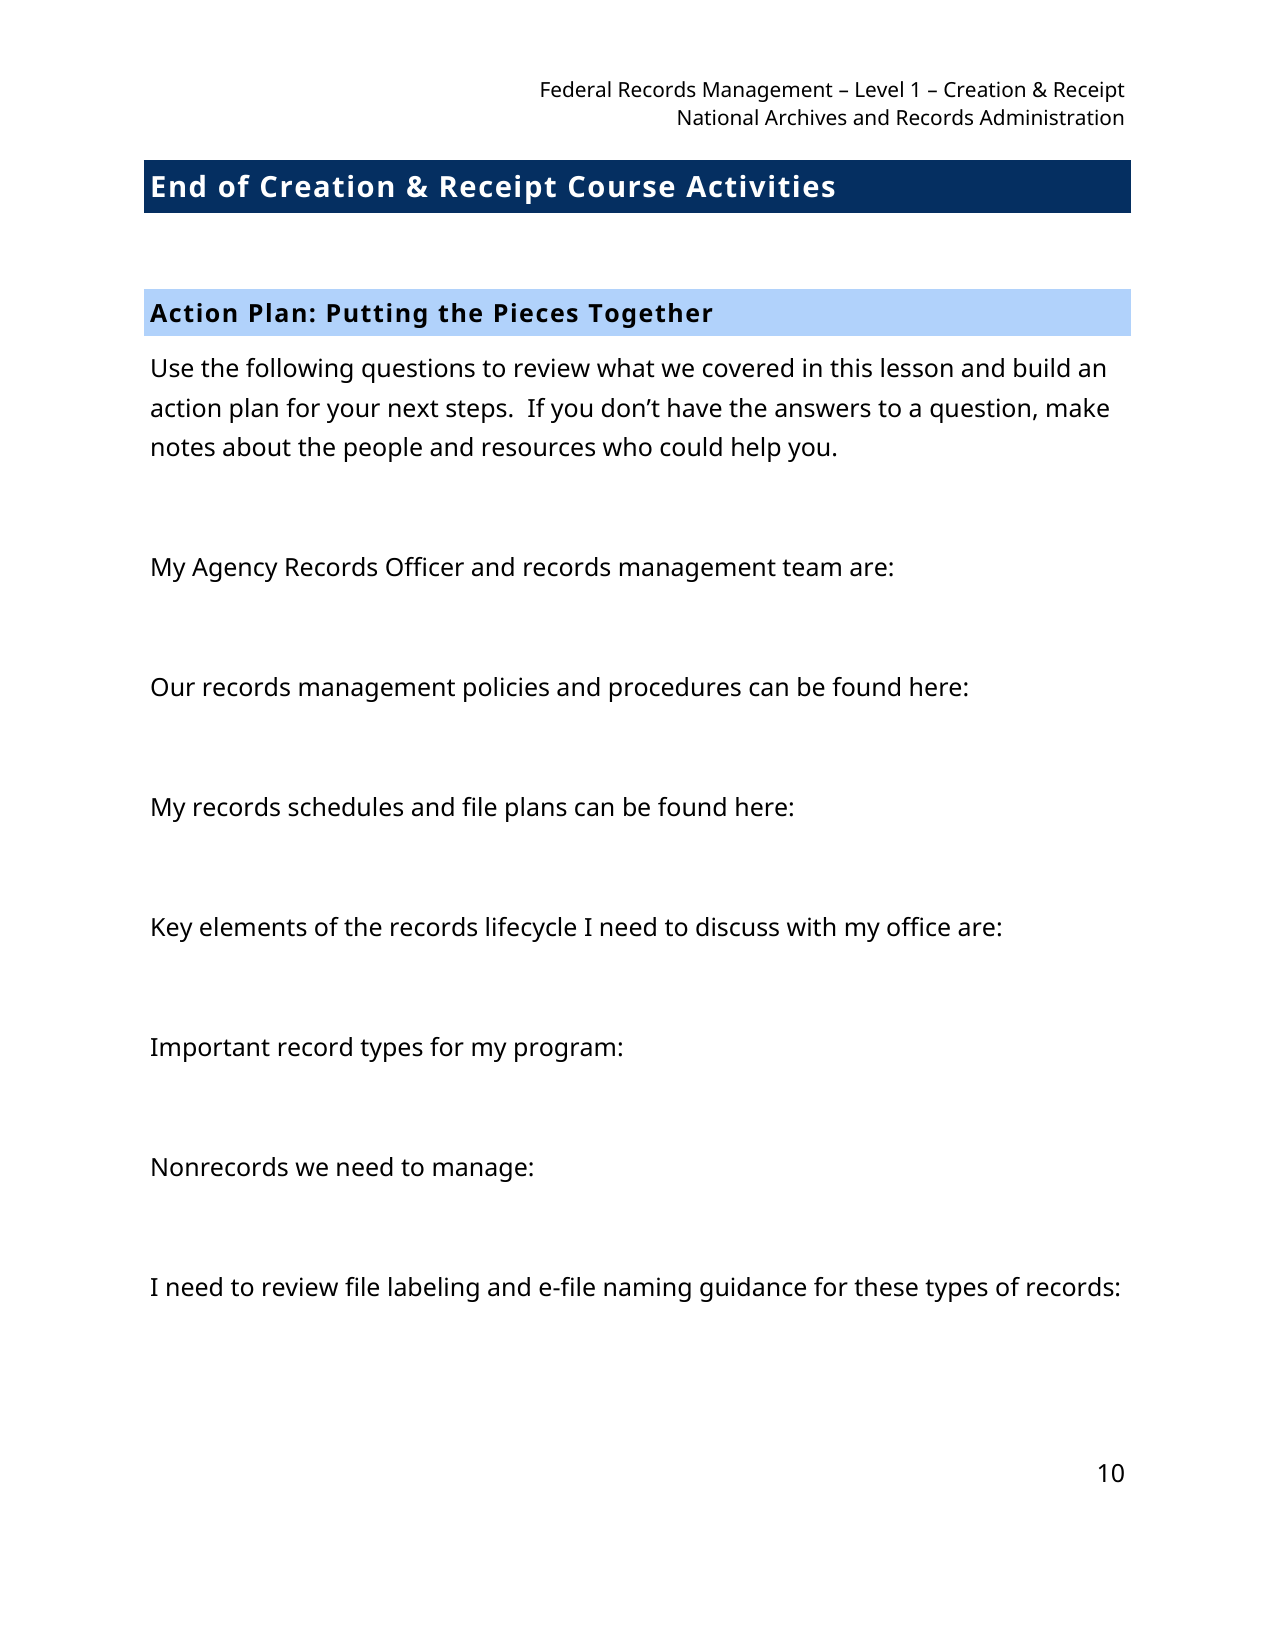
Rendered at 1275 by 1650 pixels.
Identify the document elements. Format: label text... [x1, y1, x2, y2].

text Our records management policies and procedures can be found here: [150, 669, 1125, 703]
subtitle Action Plan: Putting the Pieces Together [150, 295, 1125, 329]
text Nonrecords we need to manage: [150, 1149, 1125, 1183]
text Important record types for my program: [150, 1029, 1125, 1063]
text Use the following questions to review what we covered in this lesson and build an action plan for your next steps. If you don’t have the answers to a question, make notes about the people and resources who could help you. [150, 351, 1125, 463]
text Key elements of the records lifecycle I need to discuss with my office are: [150, 909, 1125, 943]
text My Agency Records Officer and records management team are: [150, 549, 1125, 583]
text My records schedules and file plans can be found here: [150, 789, 1125, 823]
subtitle End of Creation & Receipt Course Activities [150, 167, 1125, 206]
text I need to review file labeling and e-file naming guidance for these types of records: [150, 1269, 1125, 1303]
